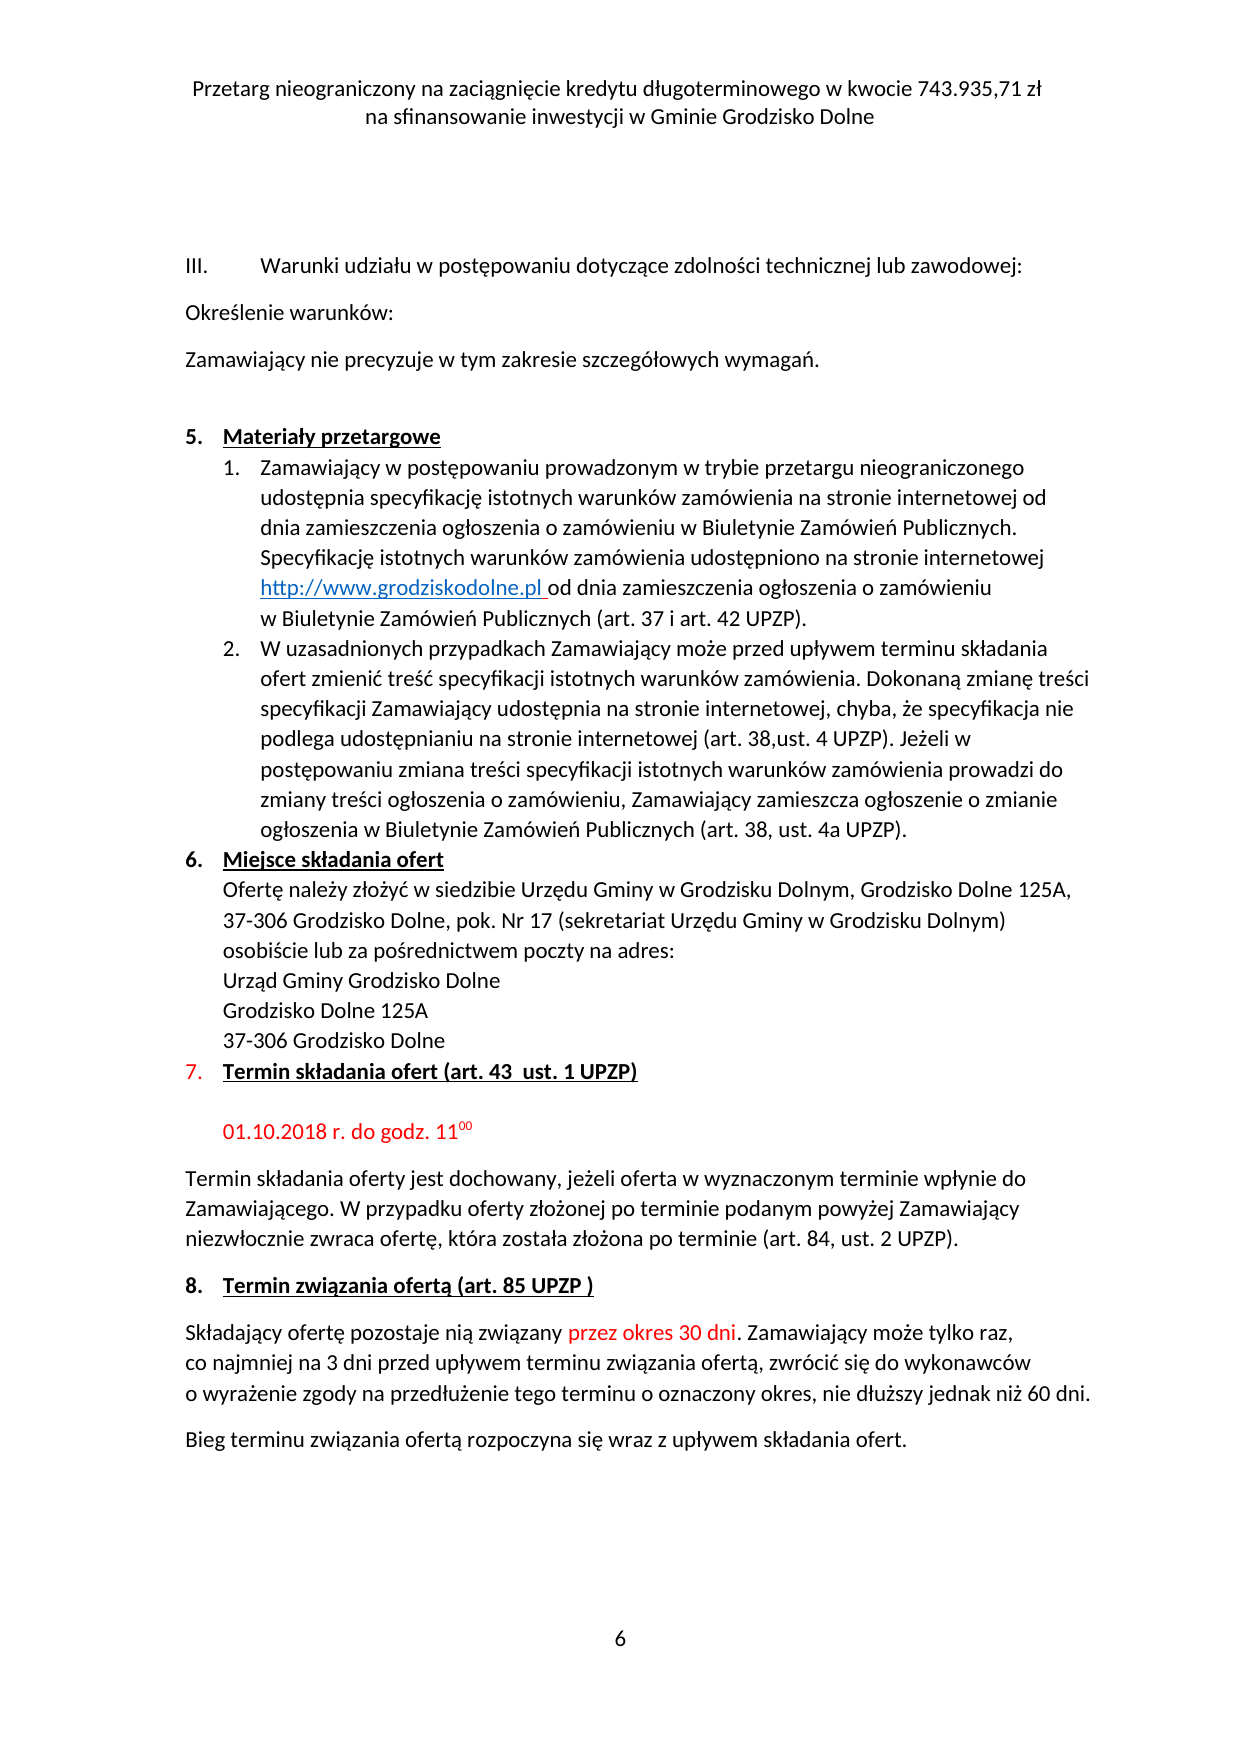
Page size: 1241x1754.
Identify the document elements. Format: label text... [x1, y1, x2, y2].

text Bieg terminu związania ofertą rozpoczyna się wraz z upływem składania ofert. [185, 1426, 1092, 1454]
list Zamawiający w postępowaniu prowadzonym w trybie przetargu nieograniczonego udostępnia specyfikację istotnych warunków zamówienia na stronie internetowej od dnia zamieszczenia ogłoszenia o zamówieniu w Biuletynie Zamówień Publicznych. Specyfikację istotnych warunków zamówienia udostępniono na stronie internetowej http://www.grodziskodolne.pl od dnia zamieszczenia ogłoszenia o zamówieniu w Biuletynie Zamówień Publicznych (art. 37 i art. 42 UPZP). [223, 453, 1092, 632]
list Miejsce składania ofert [185, 845, 1092, 873]
list 01.10.2018 r. do godz. 1100 [223, 1117, 1092, 1145]
text Określenie warunków: [185, 298, 1092, 327]
list Termin związania ofertą (art. 85 UPZP ) [185, 1271, 1092, 1299]
text Składający ofertę pozostaje nią związany przez okres 30 dni. Zamawiający może tylko raz, co najmniej na 3 dni przed upływem terminu związania ofertą, zwrócić się do wykonawców o wyrażenie zgody na przedłużenie tego terminu o oznaczony okres, nie dłuższy jednak niż 60 dni. [185, 1318, 1092, 1407]
text Zamawiający nie precyzuje w tym zakresie szczegółowych wymagań. [185, 345, 1092, 404]
list Warunki udziału w postępowaniu dotyczące zdolności technicznej lub zawodowej: [185, 252, 1092, 280]
text Termin składania oferty jest dochowany, jeżeli oferta w wyznaczonym terminie wpłynie do Zamawiającego. W przypadku oferty złożonej po terminie podanym powyżej Zamawiający niezwłocznie zwraca ofertę, która została złożona po terminie (art. 84, ust. 2 UPZP). [185, 1164, 1092, 1253]
list Materiały przetargowe [185, 422, 1092, 451]
list Termin składania ofert (art. 43 ust. 1 UPZP) [185, 1057, 1092, 1115]
list Ofertę należy złożyć w siedzibie Urzędu Gminy w Grodzisku Dolnym, Grodzisko Dolne 125A, 37-306 Grodzisko Dolne, pok. Nr 17 (sekretariat Urzędu Gminy w Grodzisku Dolnym) osobiście lub za pośrednictwem poczty na adres: Urząd Gminy Grodzisko Dolne Grodzisko Dolne 125A 37-306 Grodzisko Dolne [223, 876, 1092, 1055]
list W uzasadnionych przypadkach Zamawiający może przed upływem terminu składania ofert zmienić treść specyfikacji istotnych warunków zamówienia. Dokonaną zmianę treści specyfikacji Zamawiający udostępnia na stronie internetowej, chyba, że specyfikacja nie podlega udostępnianiu na stronie internetowej (art. 38,ust. 4 UPZP). Jeżeli w postępowaniu zmiana treści specyfikacji istotnych warunków zamówienia prowadzi do zmiany treści ogłoszenia o zamówieniu, Zamawiający zamieszcza ogłoszenie o zmianie ogłoszenia w Biuletynie Zamówień Publicznych (art. 38, ust. 4a UPZP). [223, 634, 1092, 843]
